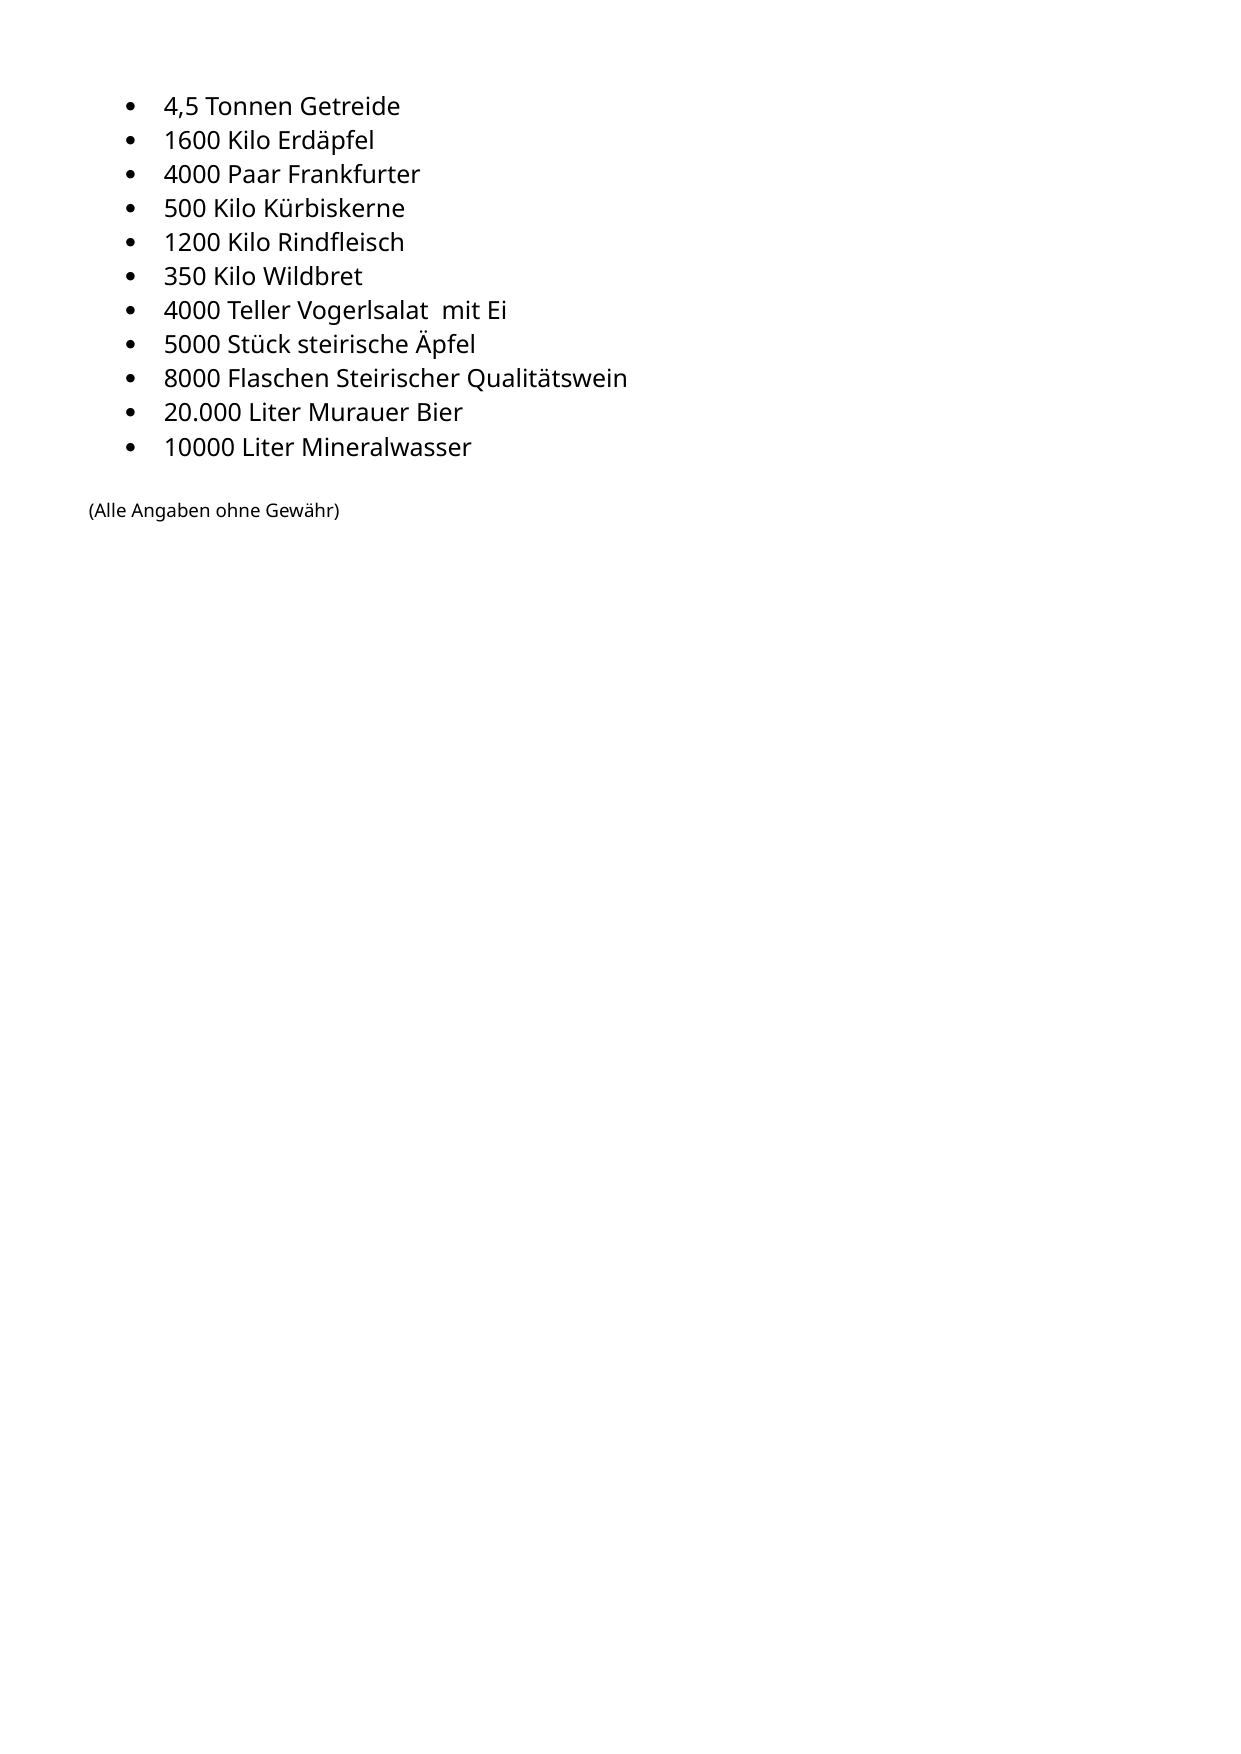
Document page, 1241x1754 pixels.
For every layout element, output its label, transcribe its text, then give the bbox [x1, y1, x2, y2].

list 1200 Kilo Rindfleisch [126, 225, 1152, 259]
list 500 Kilo Kürbiskerne [126, 191, 1152, 225]
list 1600 Kilo Erdäpfel [126, 123, 1152, 157]
list 350 Kilo Wildbret [126, 259, 1152, 293]
list 4000 Teller Vogerlsalat mit Ei [126, 293, 1152, 327]
list 5000 Stück steirische Äpfel [126, 327, 1152, 361]
text (Alle Angaben ohne Gewähr) [88, 497, 1152, 523]
list 4,5 Tonnen Getreide [126, 88, 1152, 123]
list 20.000 Liter Murauer Bier [126, 395, 1152, 429]
list 4000 Paar Frankfurter [126, 157, 1152, 191]
list 10000 Liter Mineralwasser [126, 429, 1152, 463]
list 8000 Flaschen Steirischer Qualitätswein [126, 361, 1152, 395]
